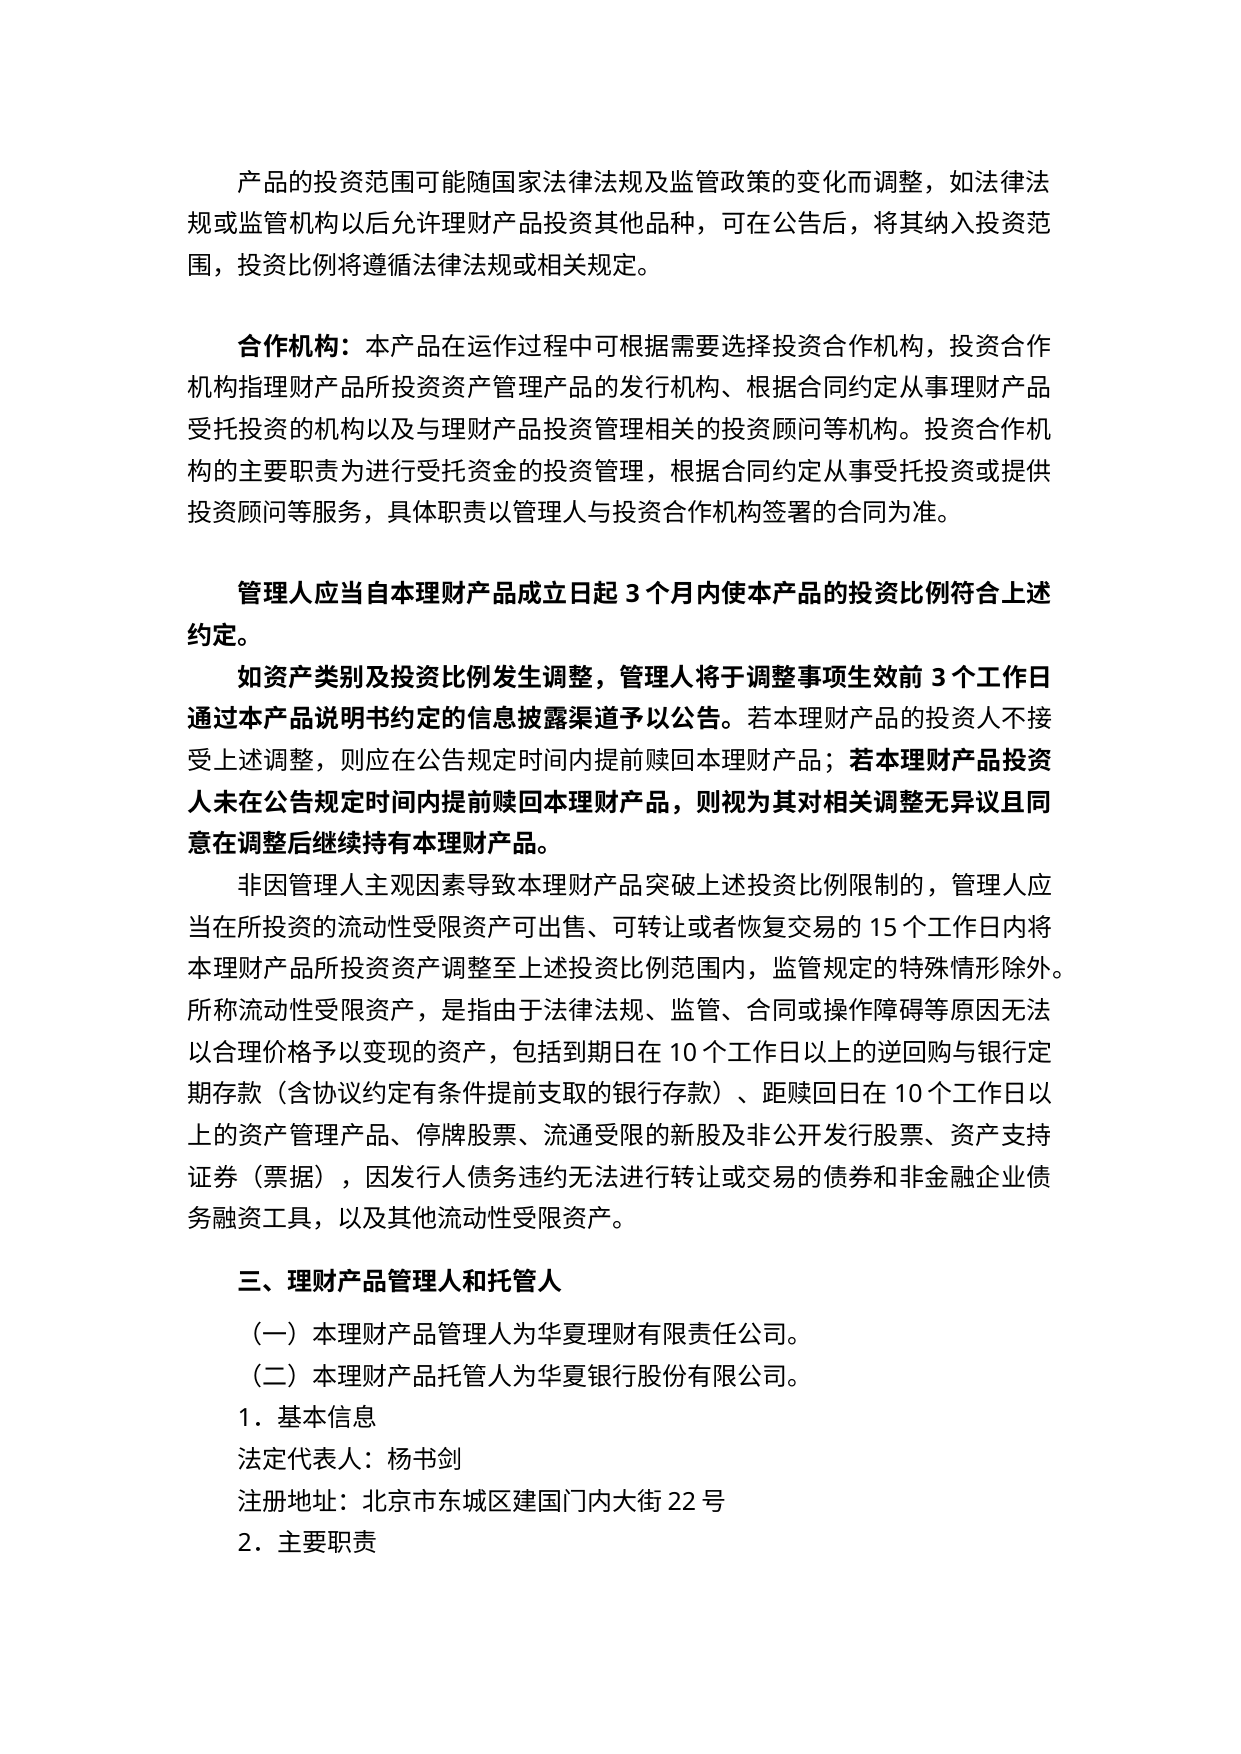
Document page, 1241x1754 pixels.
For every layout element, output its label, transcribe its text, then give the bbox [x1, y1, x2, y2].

text 如资产类别及投资比例发生调整，管理人将于调整事项生效前3个工作日通过本产品说明书约定的信息披露渠道予以公告。若本理财产品的投资人不接受上述调整，则应在公告规定时间内提前赎回本理财产品；若本理财产品投资人未在公告规定时间内提前赎回本理财产品，则视为其对相关调整无异议且同意在调整后继续持有本理财产品。 [187, 657, 1053, 860]
text 合作机构：本产品在运作过程中可根据需要选择投资合作机构，投资合作机构指理财产品所投资资产管理产品的发行机构、根据合同约定从事理财产品受托投资的机构以及与理财产品投资管理相关的投资顾问等机构。投资合作机构的主要职责为进行受托资金的投资管理，根据合同约定从事受托投资或提供投资顾问等服务，具体职责以管理人与投资合作机构签署的合同为准。 [187, 326, 1053, 529]
text 管理人应当自本理财产品成立日起3个月内使本产品的投资比例符合上述约定。 [187, 574, 1053, 652]
text 法定代表人：杨书剑 [187, 1439, 1053, 1476]
text 非因管理人主观因素导致本理财产品突破上述投资比例限制的，管理人应当在所投资的流动性受限资产可出售、可转让或者恢复交易的15个工作日内将本理财产品所投资资产调整至上述投资比例范围内，监管规定的特殊情形除外。所称流动性受限资产，是指由于法律法规、监管、合同或操作障碍等原因无法以合理价格予以变现的资产，包括到期日在10个工作日以上的逆回购与银行定期存款（含协议约定有条件提前支取的银行存款）、距赎回日在10个工作日以上的资产管理产品、停牌股票、流通受限的新股及非公开发行股票、资产支持证券（票据），因发行人债务违约无法进行转让或交易的债券和非金融企业债务融资工具，以及其他流动性受限资产。 [187, 865, 1053, 1235]
text 2．主要职责 [187, 1523, 1053, 1559]
text 1．基本信息 [187, 1398, 1053, 1434]
text 产品的投资范围可能随国家法律法规及监管政策的变化而调整，如法律法规或监管机构以后允许理财产品投资其他品种，可在公告后，将其纳入投资范围，投资比例将遵循法律法规或相关规定。 [187, 162, 1053, 282]
text （二）本理财产品托管人为华夏银行股份有限公司。 [187, 1356, 1053, 1392]
text 三、理财产品管理人和托管人 [187, 1257, 1053, 1298]
text 注册地址：北京市东城区建国门内大街22号 [187, 1481, 1053, 1517]
text （一）本理财产品管理人为华夏理财有限责任公司。 [187, 1314, 1053, 1351]
